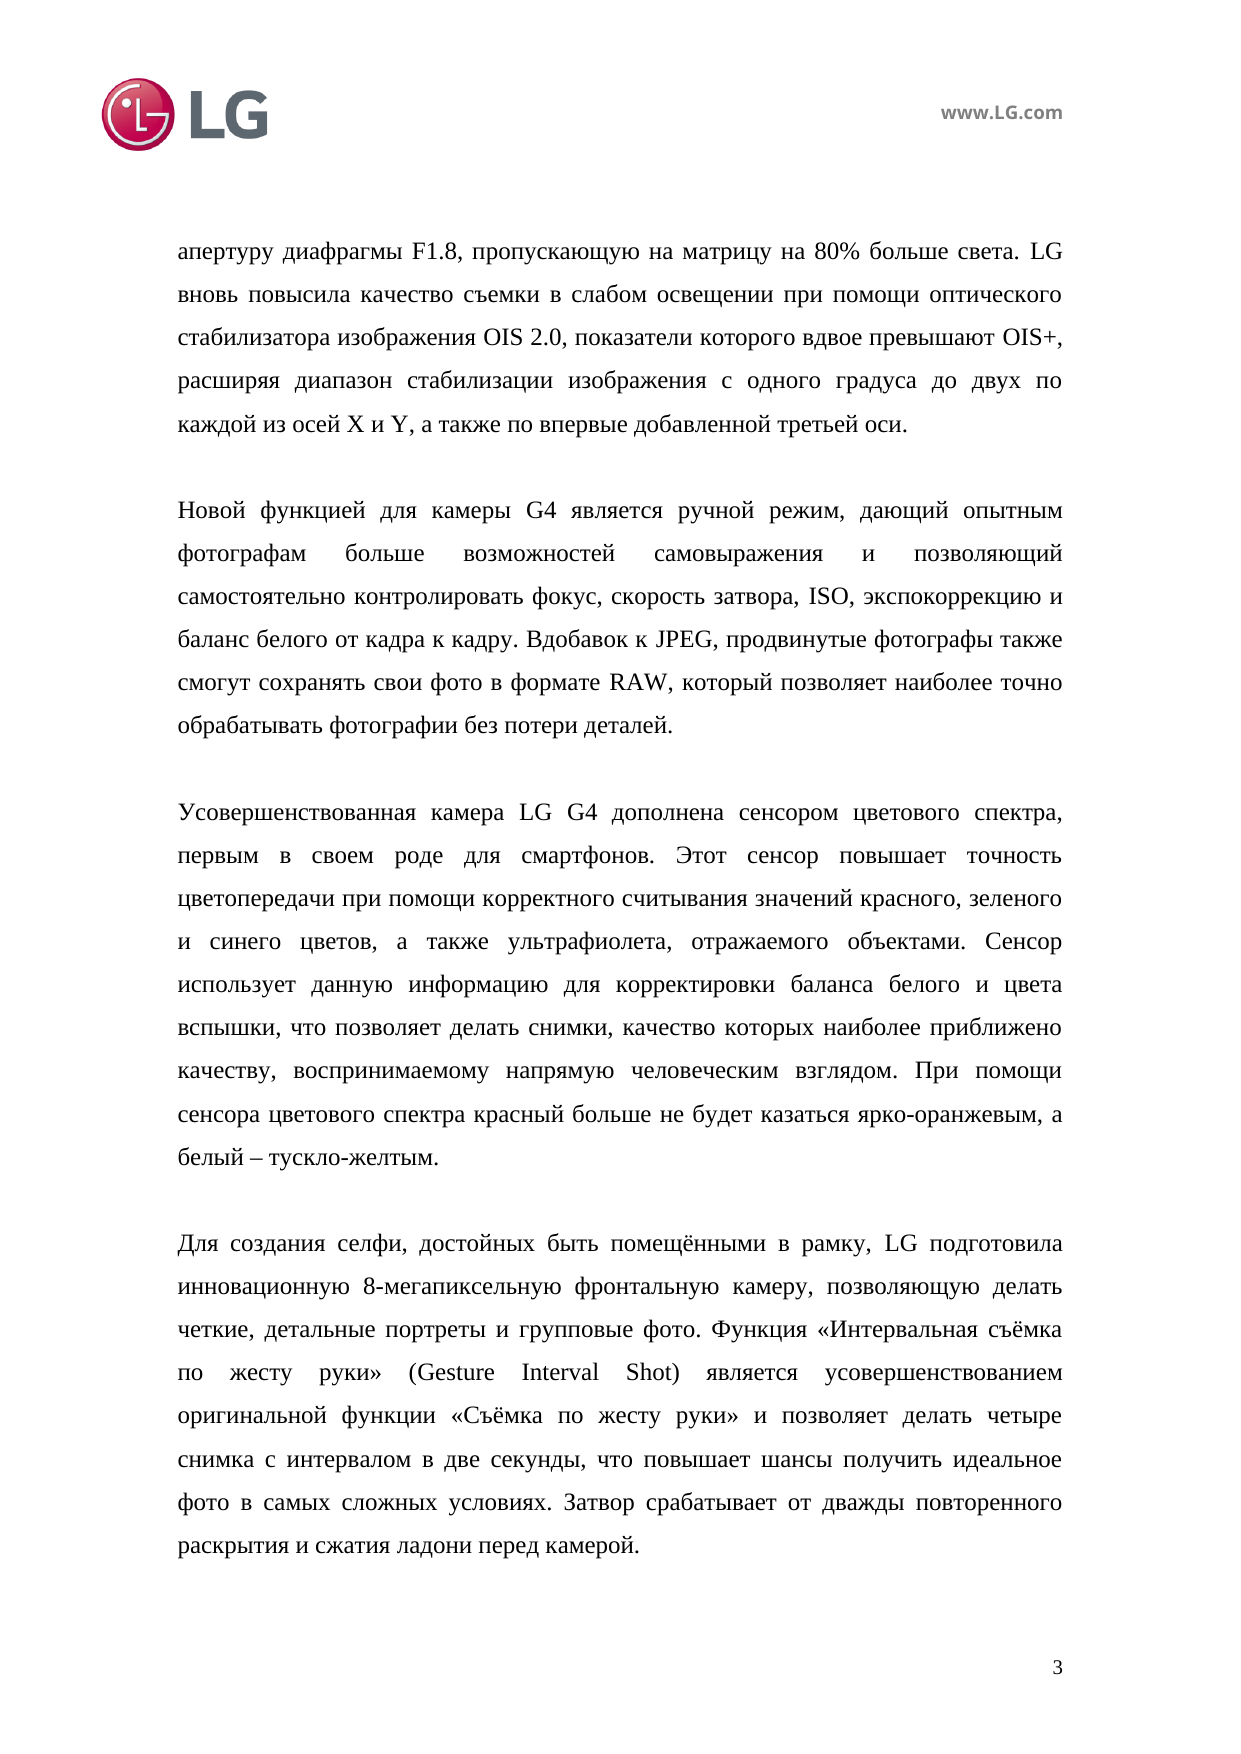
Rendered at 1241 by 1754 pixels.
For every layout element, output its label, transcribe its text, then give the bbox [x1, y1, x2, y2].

picture [99, 76, 272, 155]
text Усовершенствованная камера LG G4 дополнена сенсором цветового спектра, первым в своем роде для смартфонов. Этот сенсор повышает точность цветопередачи при помощи корректного считывания значений красного, зеленого и синего цветов, а также ультрафиолета, отражаемого объектами. Сенсор использует данную информацию для корректировки баланса белого и цвета вспышки, что позволяет делать снимки, качество которых наиболее приближено качеству, воспринимаемому напрямую человеческим взглядом. При помощи сенсора цветового спектра красный больше не будет казаться ярко-оранжевым, а белый – тускло-желтым. [177, 797, 1063, 1171]
text Для создания селфи, достойных быть помещёнными в рамку, LG подготовила инновационную 8-мегапиксельную фронтальную камеру, позволяющую делать четкие, детальные портреты и групповые фото. Функция «Интервальная съёмка по жесту руки» (Gesture Interval Shot) является усовершенствованием оригинальной функции «Съёмка по жесту руки» и позволяет делать четыре снимка с интервалом в две секунды, что повышает шансы получить идеальное фото в самых сложных условиях. Затвор срабатывает от дважды повторенного раскрытия и сжатия ладони перед камерой. [177, 1228, 1063, 1559]
text Новой функцией для камеры G4 является ручной режим, дающий опытным фотографам больше возможностей самовыражения и позволяющий самостоятельно контролировать фокус, скорость затвора, ISO, экспокоррекцию и баланс белого от кадра к кадру. Вдобавок к JPEG, продвинутые фотографы также смогут сохранять свои фото в формате RAW, который позволяет наиболее точно обрабатывать фотографии без потери деталей. [177, 495, 1063, 739]
